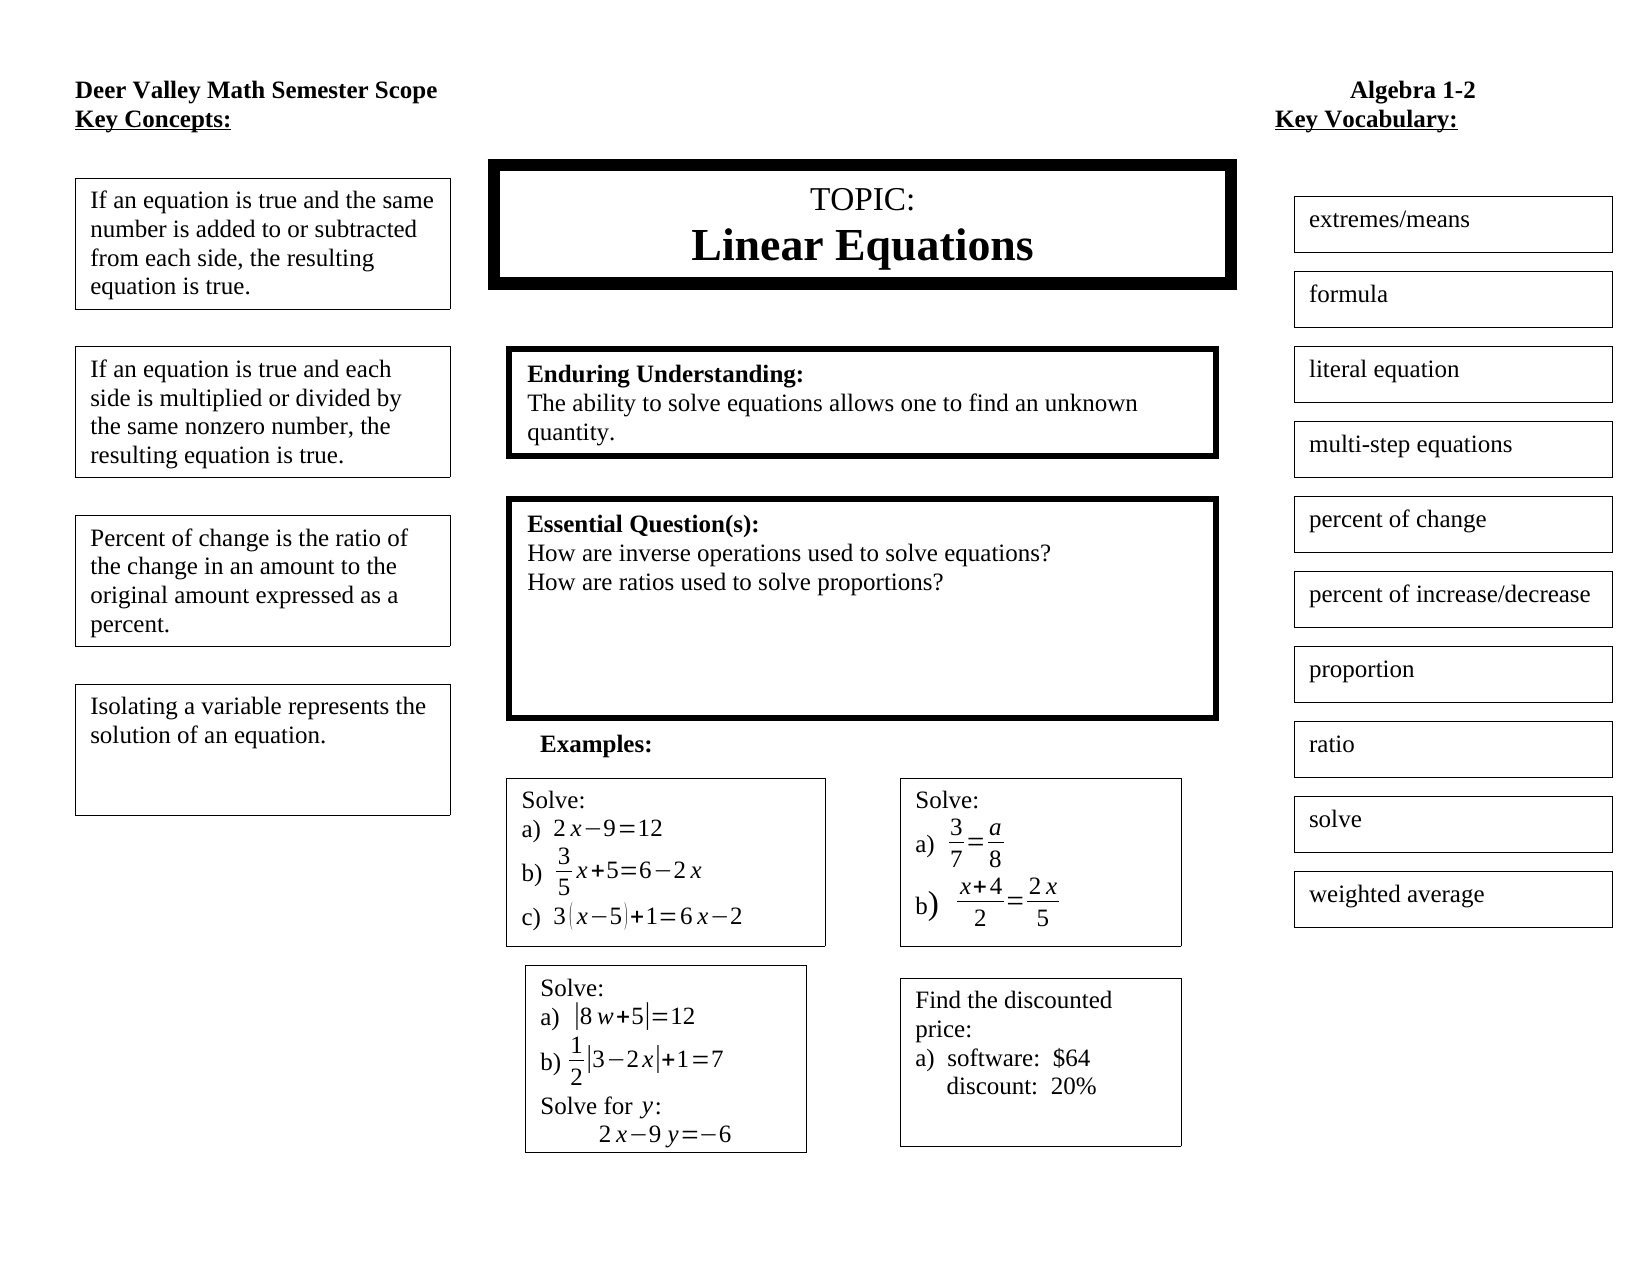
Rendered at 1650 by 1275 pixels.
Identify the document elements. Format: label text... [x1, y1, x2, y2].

text Key Concepts: Key Vocabulary: [75, 104, 1575, 132]
